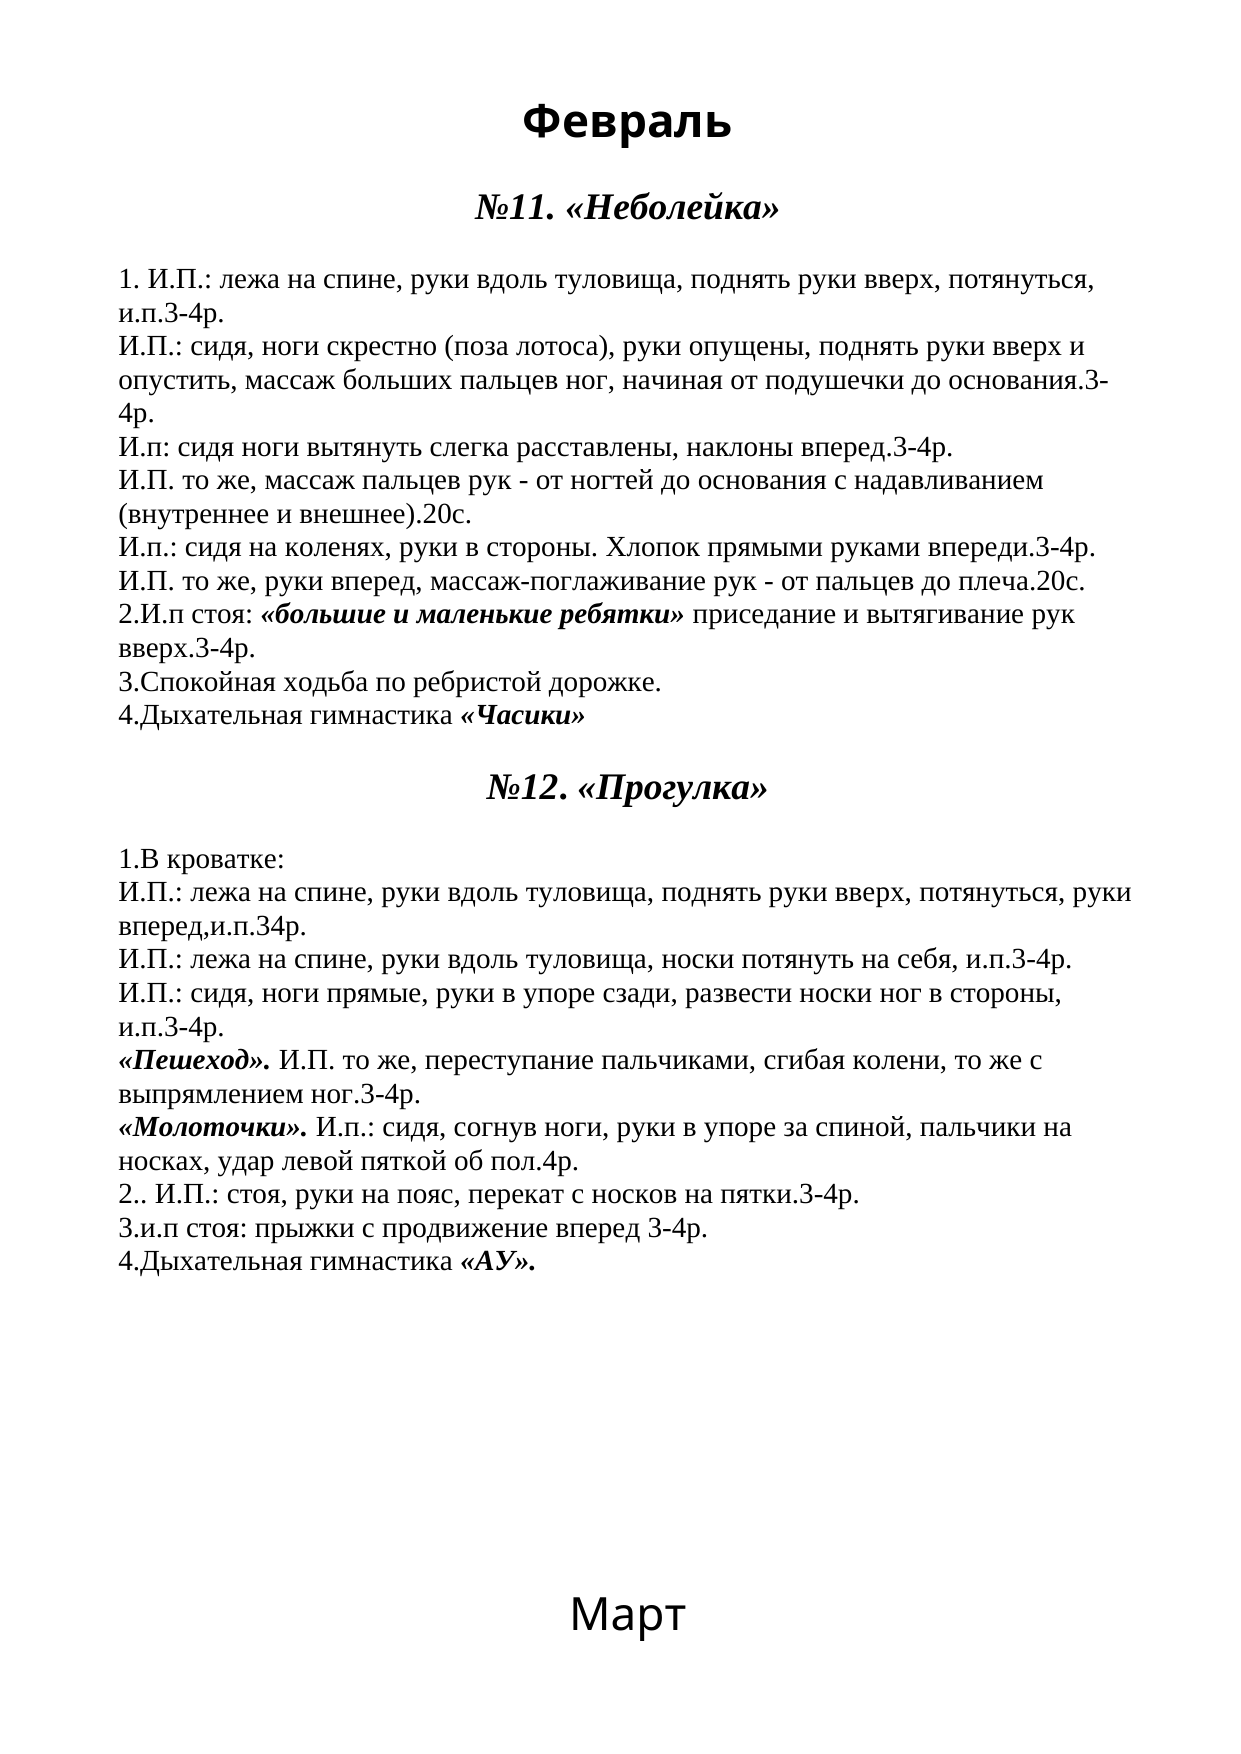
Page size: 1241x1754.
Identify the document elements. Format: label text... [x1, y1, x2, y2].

text И.П.: сидя, ноги прямые, руки в упоре сзади, развести носки ног в стороны, и.п.3-4р. «Пешеход». И.П. то же, переступание пальчиками, сгибая колени, то же с выпрямлением ног.3-4р. «Молоточки». И.п.: сидя, согнув ноги, руки в упоре за спиной, пальчики на носках, удар левой пяткой об пол.4р. 2.. И.П.: стоя, руки на пояс, перекат с носков на пятки.3-4р. 3.и.п стоя: прыжки с продвижение вперед 3-4р. 4.Дыхательная гимнастика «АУ». [118, 975, 1137, 1277]
text №12. «Прогулка» [118, 764, 1137, 807]
text Февраль [118, 89, 1137, 151]
text 1. И.П.: лежа на спине, руки вдоль туловища, поднять руки вверх, потянуться, и.п.3-4р. И.П.: сидя, ноги скрестно (поза лотоса), руки опущены, поднять руки вверх и опустить, массаж больших пальцев ног, начиная от подушечки до основания.3-4р. И.п: сидя ноги вытянуть слегка расставлены, наклоны вперед.3-4р. И.П. то же, массаж пальцев рук - от ногтей до основания с надавливанием (внутреннее и внешнее).20с. И.п.: сидя на коленях, руки в стороны. Хлопок прямыми руками впереди.3-4р. И.П. то же, руки вперед, массаж-поглаживание рук - от пальцев до плеча.20с. 2.И.п стоя: «большие и маленькие ребятки» приседание и вытягивание рук вверх.3-4р. 3.Спокойная ходьба по ребристой дорожке. 4.Дыхательная гимнастика «Часики» [118, 261, 1137, 731]
text Март [118, 1582, 1137, 1644]
text 1.В кроватке: И.П.: лежа на спине, руки вдоль туловища, поднять руки вверх, потянуться, руки вперед,и.п.34р. И.П.: лежа на спине, руки вдоль туловища, носки потянуть на себя, и.п.3-4р. [118, 841, 1137, 975]
text №11. «Неболейка» [118, 184, 1137, 228]
